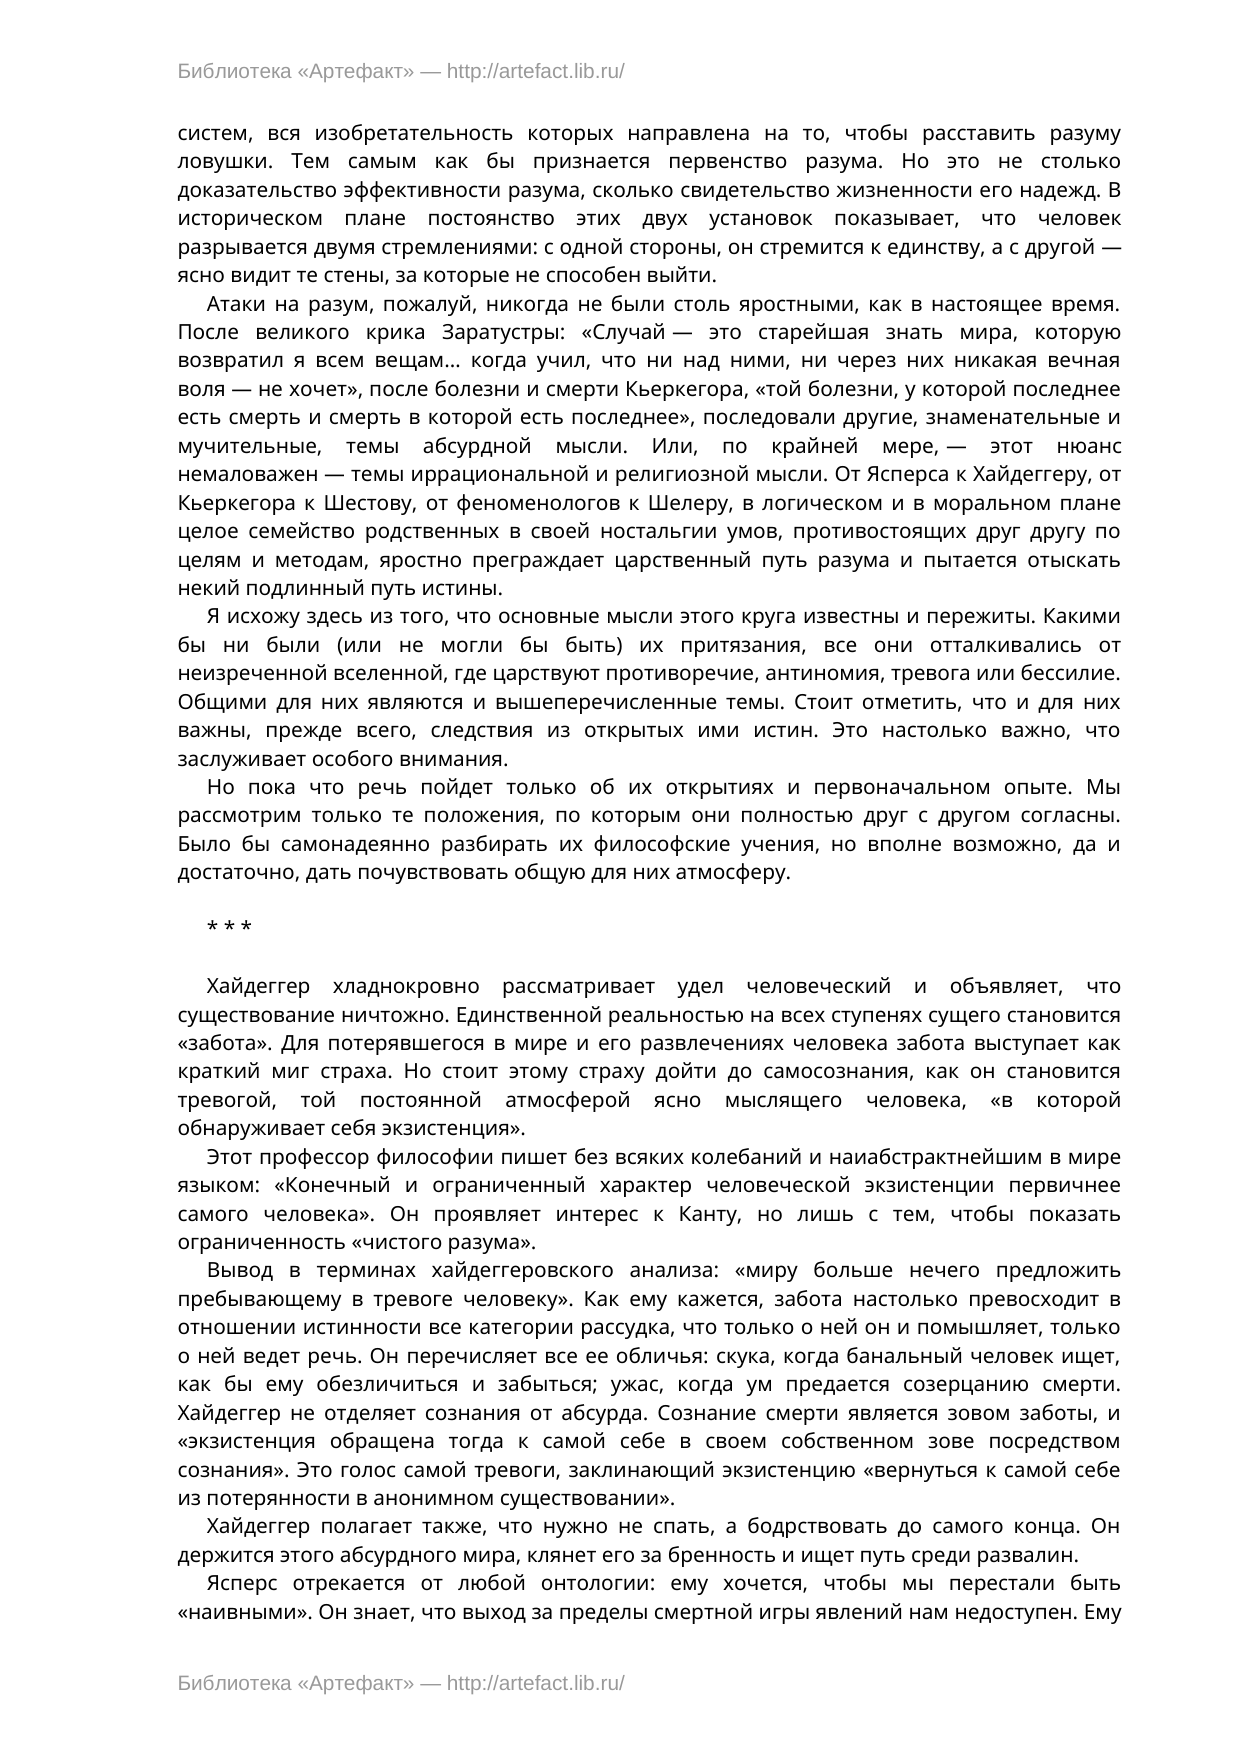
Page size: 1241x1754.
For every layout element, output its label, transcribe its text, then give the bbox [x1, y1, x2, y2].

text Атаки на разум, пожалуй, никогда не были столь яростными, как в настоящее время. После великого крика Заратустры: «Случай — это старейшая знать мира, которую возвратил я всем вещам… когда учил, что ни над ними, ни через них никакая вечная воля — не хочет», после болезни и смерти Кьеркегора, «той болезни, у которой последнее есть смерть и смерть в которой есть последнее», последовали другие, знаменательные и мучительные, темы абсурдной мысли. Или, по крайней мере, — этот нюанс немаловажен — темы иррациональной и религиозной мысли. От Ясперса к Хайдеггеру, от Кьеркегора к Шестову, от феноменологов к Шелеру, в логическом и в моральном плане целое семейство родственных в своей ностальгии умов, противостоящих друг другу по целям и методам, яростно преграждает царственный путь разума и пытается отыскать некий подлинный путь истины. [177, 289, 1122, 602]
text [177, 1568, 1122, 1625]
text Я исхожу здесь из того, что основные мысли этого круга известны и пережиты. Какими бы ни были (или не могли бы быть) их притязания, все они отталкивались от неизреченной вселенной, где царствуют противоречие, антиномия, тревога или бессилие. Общими для них являются и вышеперечисленные темы. Стоит отметить, что и для них важны, прежде всего, следствия из открытых ими истин. Это настолько важно, что заслуживает особого внимания. [177, 602, 1122, 772]
text Вывод в терминах хайдеггеровского анализа: «миру больше нечего предложить пребывающему в тревоге человеку». Как ему кажется, забота настолько превосходит в отношении истинности все категории рассудка, что только о ней он и помышляет, только о ней ведет речь. Он перечисляет все ее обличья: скука, когда банальный человек ищет, как бы ему обезличиться и забыться; ужас, когда ум предается созерцанию смерти. Хайдеггер не отделяет сознания от абсурда. Сознание смерти является зовом заботы, и «экзистенция обращена тогда к самой себе в своем собственном зове посредством сознания». Это голос самой тревоги, заклинающий экзистенцию «вернуться к самой себе из потерянности в анонимном существовании». [177, 1256, 1122, 1512]
text Этот профессор философии пишет без всяких колебаний и наиабстрактнейшим в мире языком: «Конечный и ограниченный характер человеческой экзистенции первичнее самого человека». Он проявляет интерес к Канту, но лишь с тем, чтобы показать ограниченность «чистого разума». [177, 1142, 1122, 1256]
text Но пока что речь пойдет только об их открытиях и первоначальном опыте. Мы рассмотрим только те положения, по которым они полностью друг с другом согласны. Было бы самонадеянно разбирать их философские учения, но вполне возможно, да и достаточно, дать почувствовать общую для них атмосферу. [177, 772, 1122, 886]
text Хайдеггер хладнокровно рассматривает удел человеческий и объявляет, что существование ничтожно. Единственной реальностью на всех ступенях сущего становится «забота». Для потерявшегося в мире и его развлечениях человека забота выступает как краткий миг страха. Но стоит этому страху дойти до самосознания, как он становится тревогой, той постоянной атмосферой ясно мыслящего человека, «в которой обнаруживает себя экзистенция». [177, 971, 1122, 1142]
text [177, 118, 1122, 289]
text Хайдеггер полагает также, что нужно не спать, а бодрствовать до самого конца. Он держится этого абсурдного мира, клянет его за бренность и ищет путь среди развалин. [177, 1512, 1122, 1568]
subtitle * * * [177, 914, 1122, 943]
